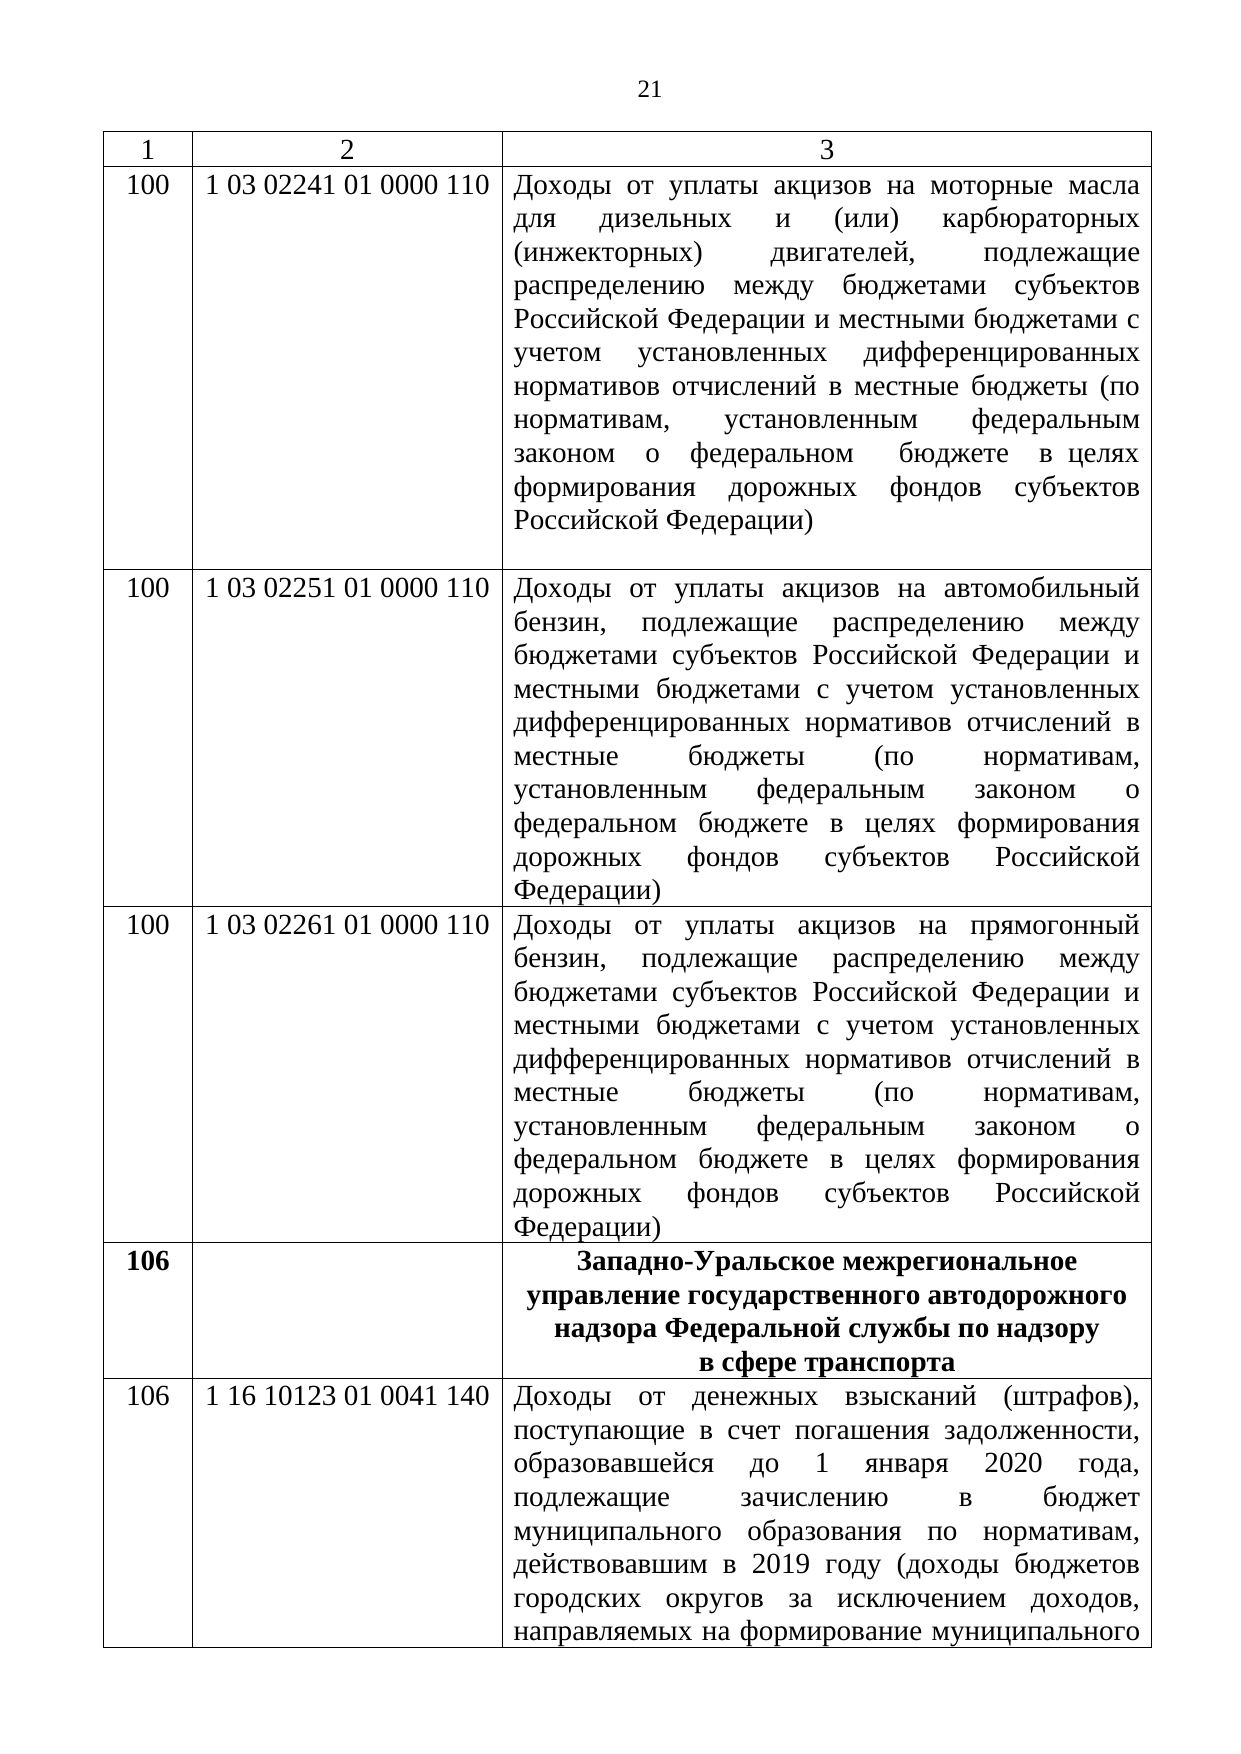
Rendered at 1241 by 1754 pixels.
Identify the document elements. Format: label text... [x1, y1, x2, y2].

table_cell 106 [104, 1243, 192, 1377]
table_cell Доходы от уплаты акцизов на автомобильный бензин, подлежащие распределению между бюджетами субъектов Российской Федерации и местными бюджетами с учетом установленных дифференцированных нормативов отчислений в местные бюджеты (по нормативам, установленным федеральным законом о федеральном бюджете в целях формирования дорожных фондов субъектов Российской Федерации) [503, 570, 1151, 906]
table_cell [503, 1379, 1151, 1647]
table_header 1 [104, 132, 192, 166]
table_header 2 [193, 132, 502, 166]
table_cell 1 03 02251 01 0000 110 [193, 570, 502, 906]
table_cell 106 [104, 1379, 192, 1647]
table_cell 100 [104, 167, 192, 569]
table_cell 100 [104, 907, 192, 1242]
table_cell 1 03 02261 01 0000 110 [193, 907, 502, 1242]
table_cell [193, 1243, 502, 1377]
table_cell Доходы от уплаты акцизов на прямогонный бензин, подлежащие распределению между бюджетами субъектов Российской Федерации и местными бюджетами с учетом установленных дифференцированных нормативов отчислений в местные бюджеты (по нормативам, установленным федеральным законом о федеральном бюджете в целях формирования дорожных фондов субъектов Российской Федерации) [503, 907, 1151, 1242]
table_cell Западно-Уральское межрегиональное управление государственного автодорожного надзора Федеральной службы по надзору в сфере транспорта [503, 1243, 1151, 1377]
table_cell 1 03 02241 01 0000 110 [193, 167, 502, 569]
table_header 3 [503, 132, 1151, 166]
table_cell 1 16 10123 01 0041 140 [193, 1379, 502, 1647]
table_cell Доходы от уплаты акцизов на моторные масла для дизельных и (или) карбюраторных (инжекторных) двигателей, подлежащие распределению между бюджетами субъектов Российской Федерации и местными бюджетами с учетом установленных дифференцированных нормативов отчислений в местные бюджеты (по нормативам, установленным федеральным законом о федеральном бюджете в целях формирования дорожных фондов субъектов Российской Федерации) [503, 167, 1151, 569]
table_cell 100 [104, 570, 192, 906]
